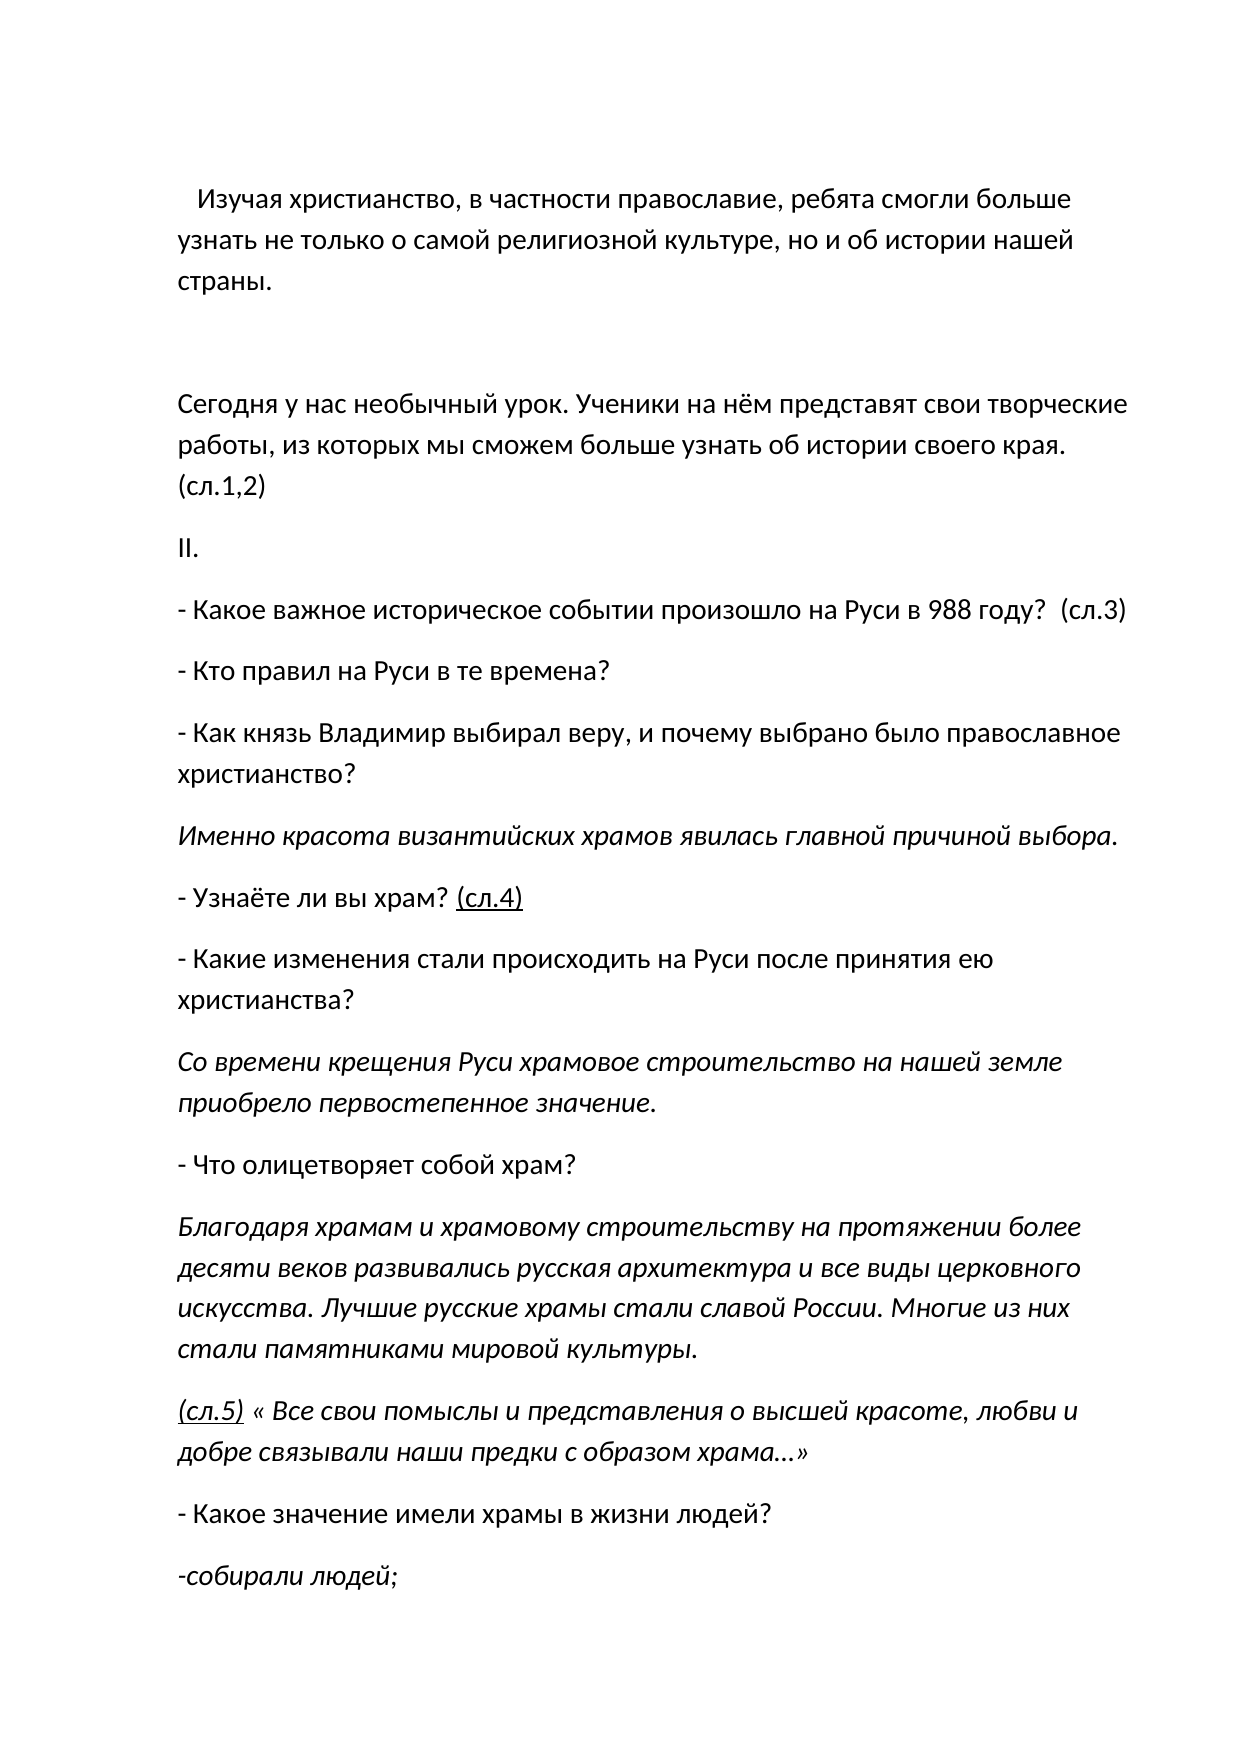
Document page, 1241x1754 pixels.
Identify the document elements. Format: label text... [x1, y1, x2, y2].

text Сегодня у нас необычный урок. Ученики на нём представят свои творческие работы, из которых мы сможем больше узнать об истории своего края. (сл.1,2) [177, 385, 1152, 503]
text - Что олицетворяет собой храм? [177, 1146, 1152, 1182]
text II. [177, 529, 1152, 564]
text Изучая христианство, в частности православие, ребята смогли больше узнать не только о самой религиозной культуре, но и об истории нашей страны. [177, 180, 1152, 297]
text (сл.5) « Все свои помыслы и представления о высшей красоте, любви и добре связывали наши предки с образом храма…» [177, 1392, 1152, 1469]
text Именно красота византийских храмов явилась главной причиной выбора. [177, 817, 1152, 853]
text - Какое важное историческое событии произошло на Руси в 988 году? (сл.3) [177, 591, 1152, 626]
text - Как князь Владимир выбирал веру, и почему выбрано было православное христианство? [177, 714, 1152, 791]
text Со времени крещения Руси храмовое строительство на нашей земле приобрело первостепенное значение. [177, 1043, 1152, 1120]
text - Какие изменения стали происходить на Руси после принятия ею христианства? [177, 941, 1152, 1017]
text Благодаря храмам и храмовому строительству на протяжении более десяти веков развивались русская архитектура и все виды церковного искусства. Лучшие русские храмы стали славой России. Многие из них стали памятниками мировой культуры. [177, 1208, 1152, 1366]
text - Какое значение имели храмы в жизни людей? [177, 1495, 1152, 1531]
text - Кто правил на Руси в те времена? [177, 652, 1152, 688]
text - Узнаёте ли вы храм? (сл.4) [177, 879, 1152, 914]
text -собирали людей; [177, 1557, 1152, 1592]
